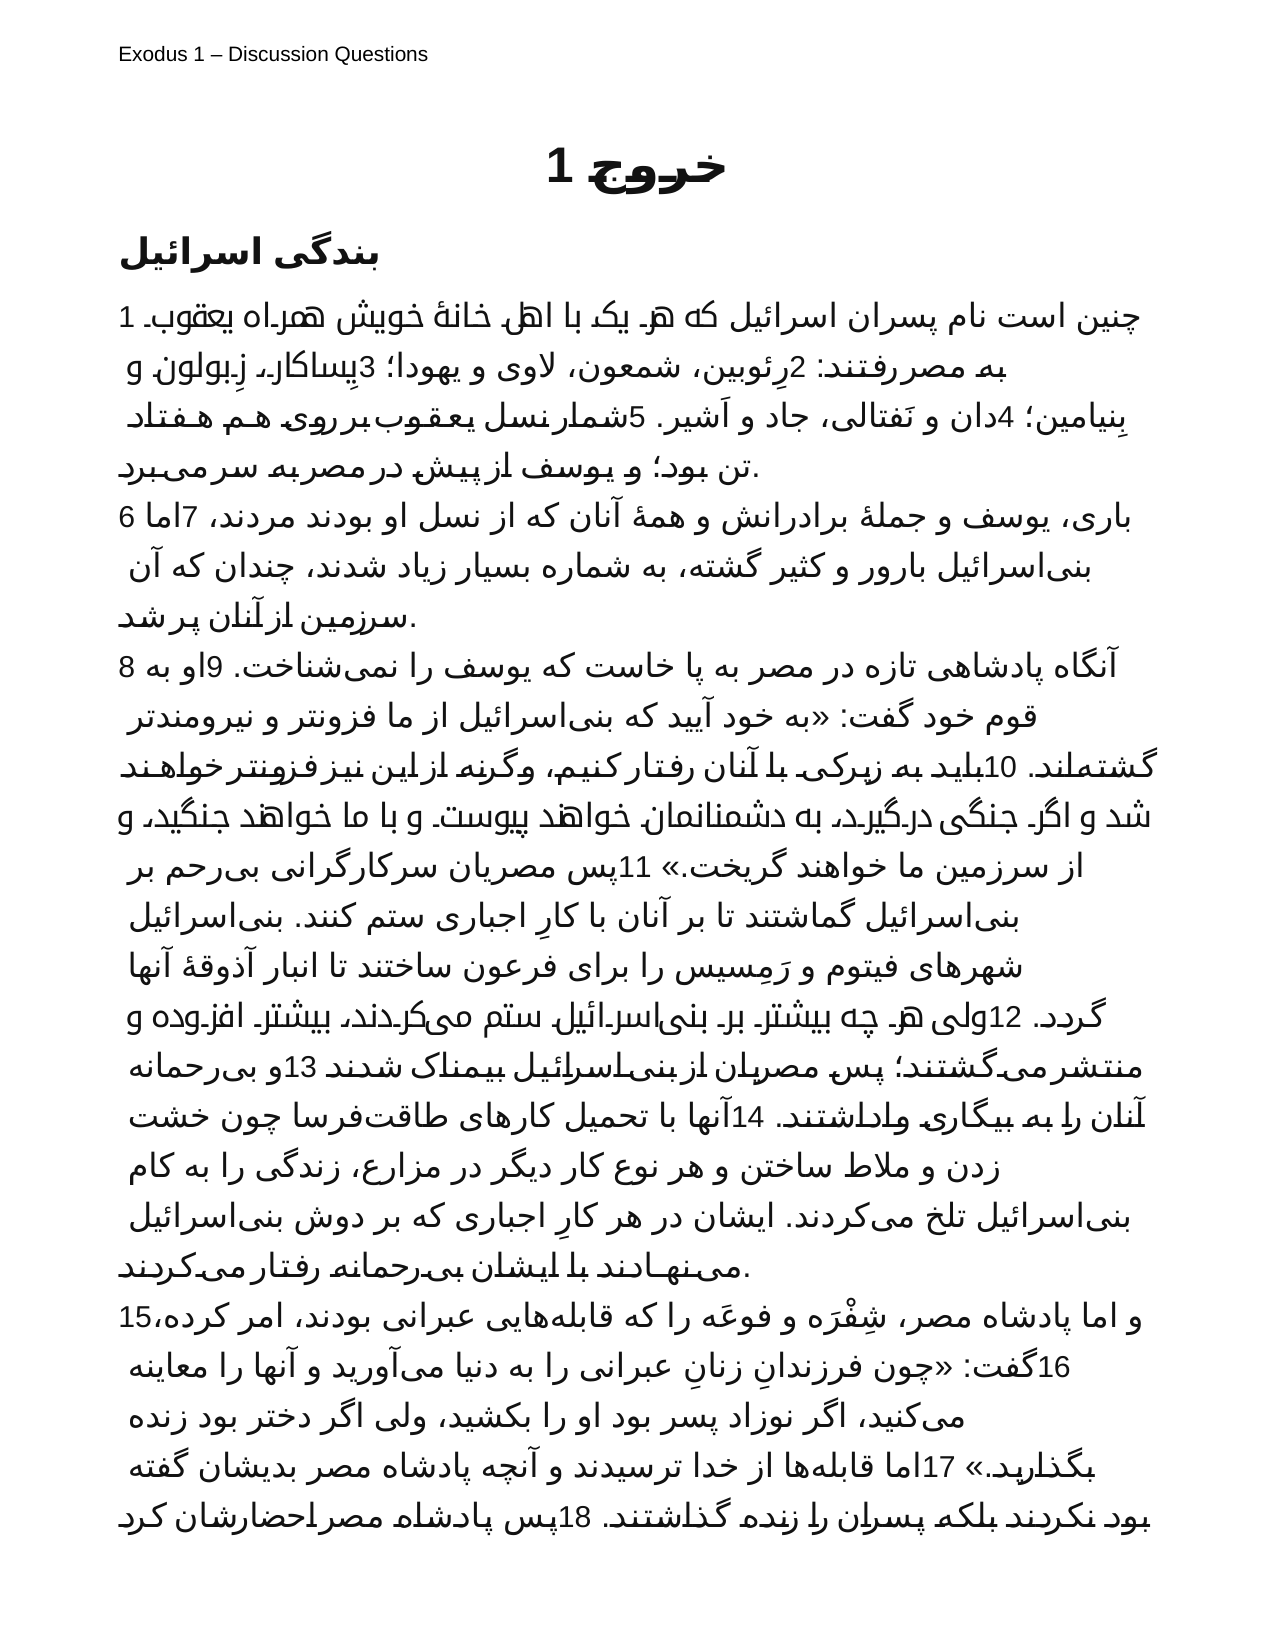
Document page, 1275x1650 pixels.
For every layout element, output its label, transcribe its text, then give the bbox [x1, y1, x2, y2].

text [118, 1285, 1157, 1535]
text 1چنین است نام پسران اسرائیل که هر یک با اهل خانۀ خویش همراه یعقوب به مصر رفتند: 2رِئوبین، شمعون، لاوی و یهودا؛ 3یِساکار، زِبولون و بِنیامین؛ 4دان و نَفتالی، جاد و اَشیر. 5شمار نسل یعقوب بر روی هم هفتاد تن بود؛ و یوسف از پیش در مصر به سر می‌برد. [118, 285, 1157, 485]
text خروج 1 [118, 136, 1157, 193]
text 8آنگاه پادشاهی تازه در مصر به پا خاست که یوسف را نمی‌شناخت. 9او به قوم خود گفت: «به خود آیید که بنی‌اسرائیل از ما فزونتر و نیرومندتر گشته‌اند. 10باید به زیرکی با آنان رفتار کنیم، وگرنه از این نیز فزونتر خواهند شد و اگر جنگی درگیرد، به دشمنانمان خواهند پیوست و با ما خواهند جنگید، و از سرزمین ما خواهند گریخت.» 11پس مصریان سرکارگرانی بی‌رحم بر بنی‌اسرائیل گماشتند تا بر آنان با کارِ اجباری ستم کنند. بنی‌اسرائیل شهرهای فیتوم و رَمِسیس را برای فرعون ساختند تا انبار آذوقۀ آنها گردد. 12ولی هر چه بیشتر بر بنی‌اسرائیل ستم می‌کردند، بیشتر افزوده و منتشر می‌گشتند؛ پس مصریان از بنی‌اسرائیل بیمناک شدند 13و بی‌رحمانه آنان را به بیگاری واداشتند. 14آنها با تحمیل کارهای طاقت‌فرسا چون خشت زدن و ملاط ساختن و هر نوع کار دیگر در مزارع، زندگی را به کام بنی‌اسرائیل تلخ می‌کردند. ایشان در هر کارِ اجباری که بر دوش بنی‌اسرائیل می‌نهادند با ایشان بی‌رحمانه رفتار می‌کردند. [118, 635, 1157, 1285]
text بندگی اسرائیل [118, 222, 1157, 272]
text 6باری، یوسف و جملۀ برادرانش و همۀ آنان که از نسل او بودند مردند، 7اما بنی‌اسرائیل بارور و کثیر گشته، به شماره بسیار زیاد شدند، چندان که آن سرزمین از آنان پر شد. [118, 485, 1157, 635]
